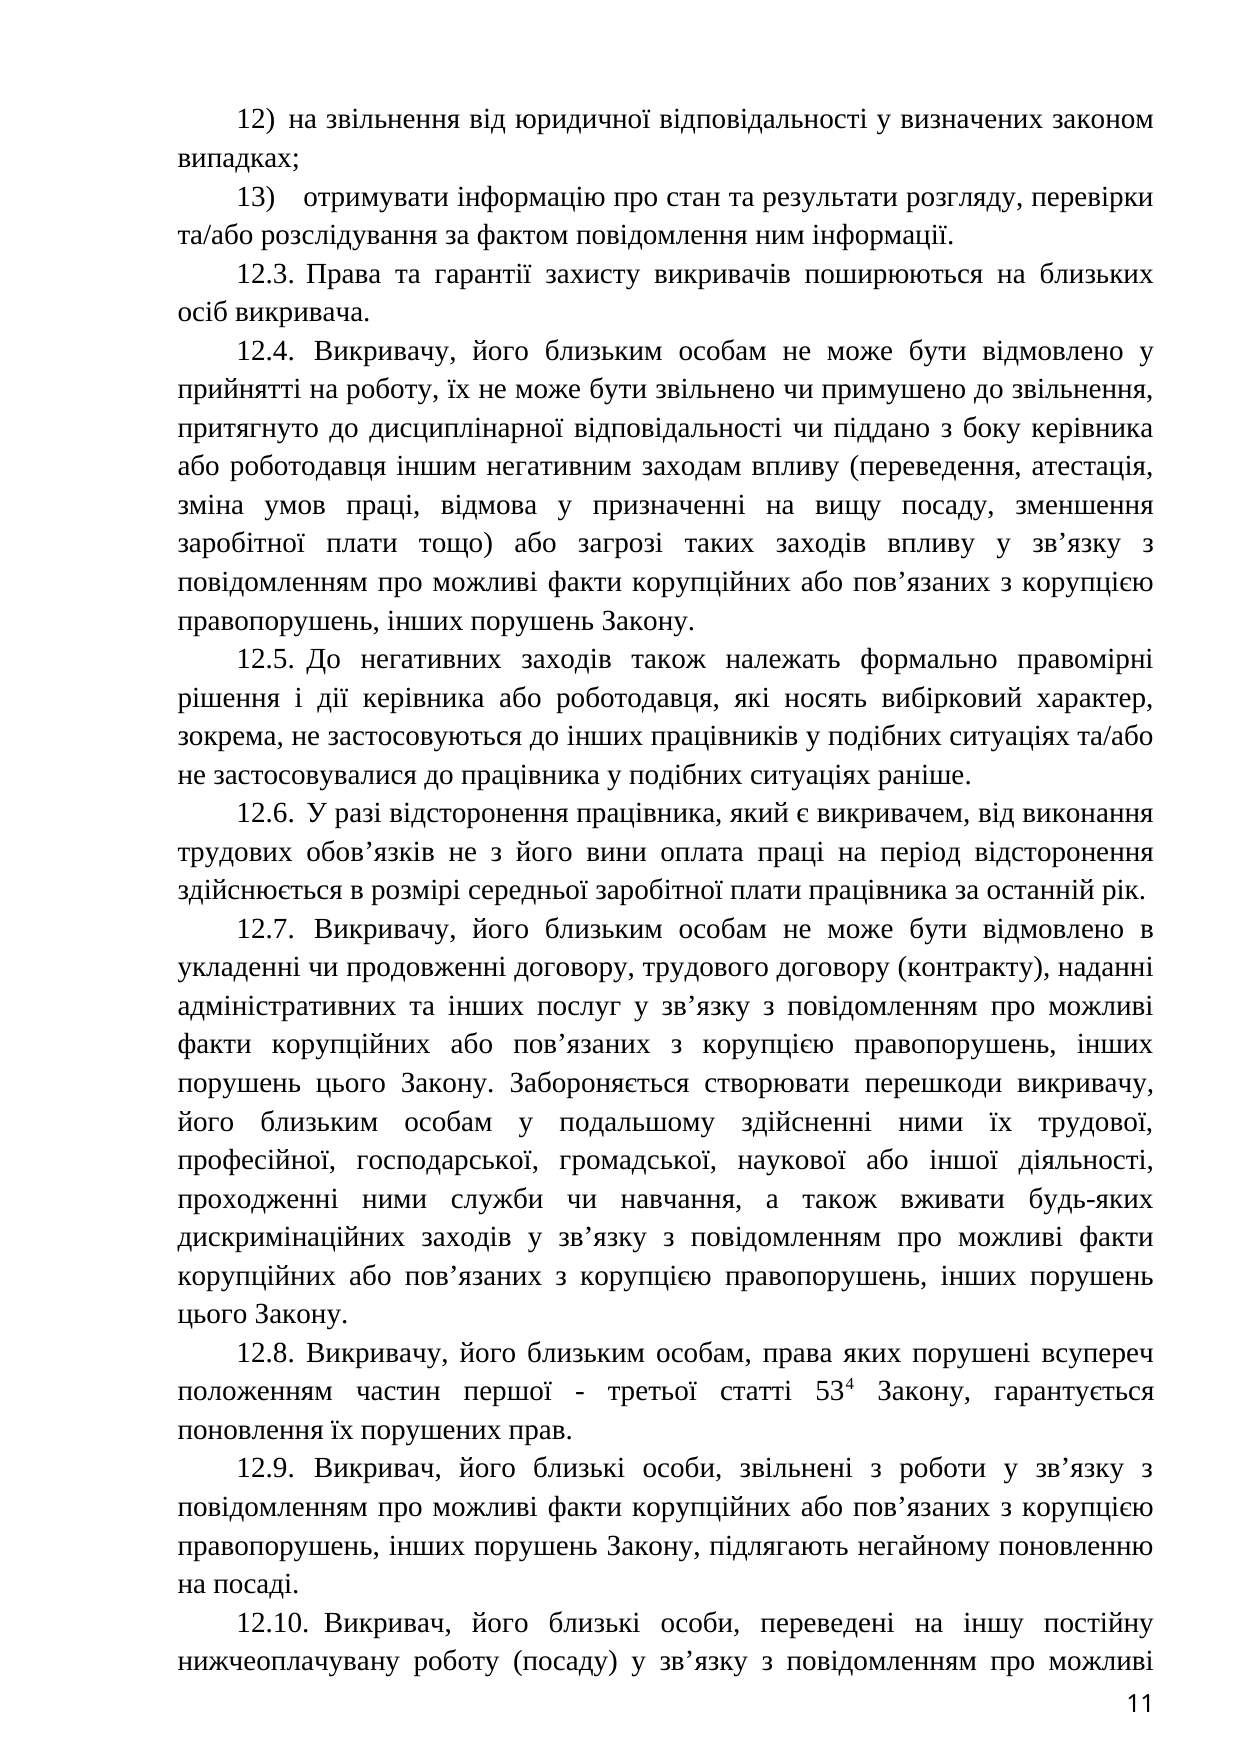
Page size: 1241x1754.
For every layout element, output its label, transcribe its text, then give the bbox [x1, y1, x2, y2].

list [177, 1605, 1154, 1677]
list Права та гарантії захисту викривачів поширюються на близьких осіб викривача. [177, 256, 1154, 328]
list До негативних заходів також належать формально правомірні рішення і дії керівника або роботодавця, які носять вибірковий характер, зокрема, не застосовуються до інших працівників у подібних ситуаціях та/або не застосовувалися до працівника у подібних ситуаціях раніше. [177, 641, 1154, 790]
list Викривачу, його близьким особам, права яких порушені всупереч положенням частин першої - третьої статті 534 Закону, гарантується поновлення їх порушених прав. [177, 1335, 1154, 1446]
list Викривачу, його близьким особам не може бути відмовлено у прийнятті на роботу, їх не може бути звільнено чи примушено до звільнення, притягнуто до дисциплінарної відповідальності чи піддано з боку керівника або роботодавця іншим негативним заходам впливу (переведення, атестація, зміна умов праці, відмова у призначенні на вищу посаду, зменшення заробітної плати тощо) або загрозі таких заходів впливу у зв’язку з повідомленням про можливі факти корупційних або пов’язаних з корупцією правопорушень, інших порушень Закону. [177, 333, 1154, 636]
list отримувати інформацію про стан та результати розгляду, перевірки та/або розслідування за фактом повідомлення ним інформації. [177, 179, 1154, 251]
list на звільнення від юридичної відповідальності у визначених законом випадках; [177, 102, 1154, 174]
list Викривач, його близькі особи, звільнені з роботи у зв’язку з повідомленням про можливі факти корупційних або пов’язаних з корупцією правопорушень, інших порушень Закону, підлягають негайному поновленню на посаді. [177, 1451, 1154, 1600]
list У разі відсторонення працівника, який є викривачем, від виконання трудових обов’язків не з його вини оплата праці на період відсторонення здійснюється в розмірі середньої заробітної плати працівника за останній рік. [177, 795, 1154, 906]
list Викривачу, його близьким особам не може бути відмовлено в укладенні чи продовженні договору, трудового договору (контракту), наданні адміністративних та інших послуг у зв’язку з повідомленням про можливі факти корупційних або пов’язаних з корупцією правопорушень, інших порушень цього Закону. Забороняється створювати перешкоди викривачу, його близьким особам у подальшому здійсненні ними їх трудової, професійної, господарської, громадської, наукової або іншої діяльності, проходженні ними служби чи навчання, а також вживати будь-яких дискримінаційних заходів у зв’язку з повідомленням про можливі факти корупційних або пов’язаних з корупцією правопорушень, інших порушень цього Закону. [177, 911, 1154, 1330]
